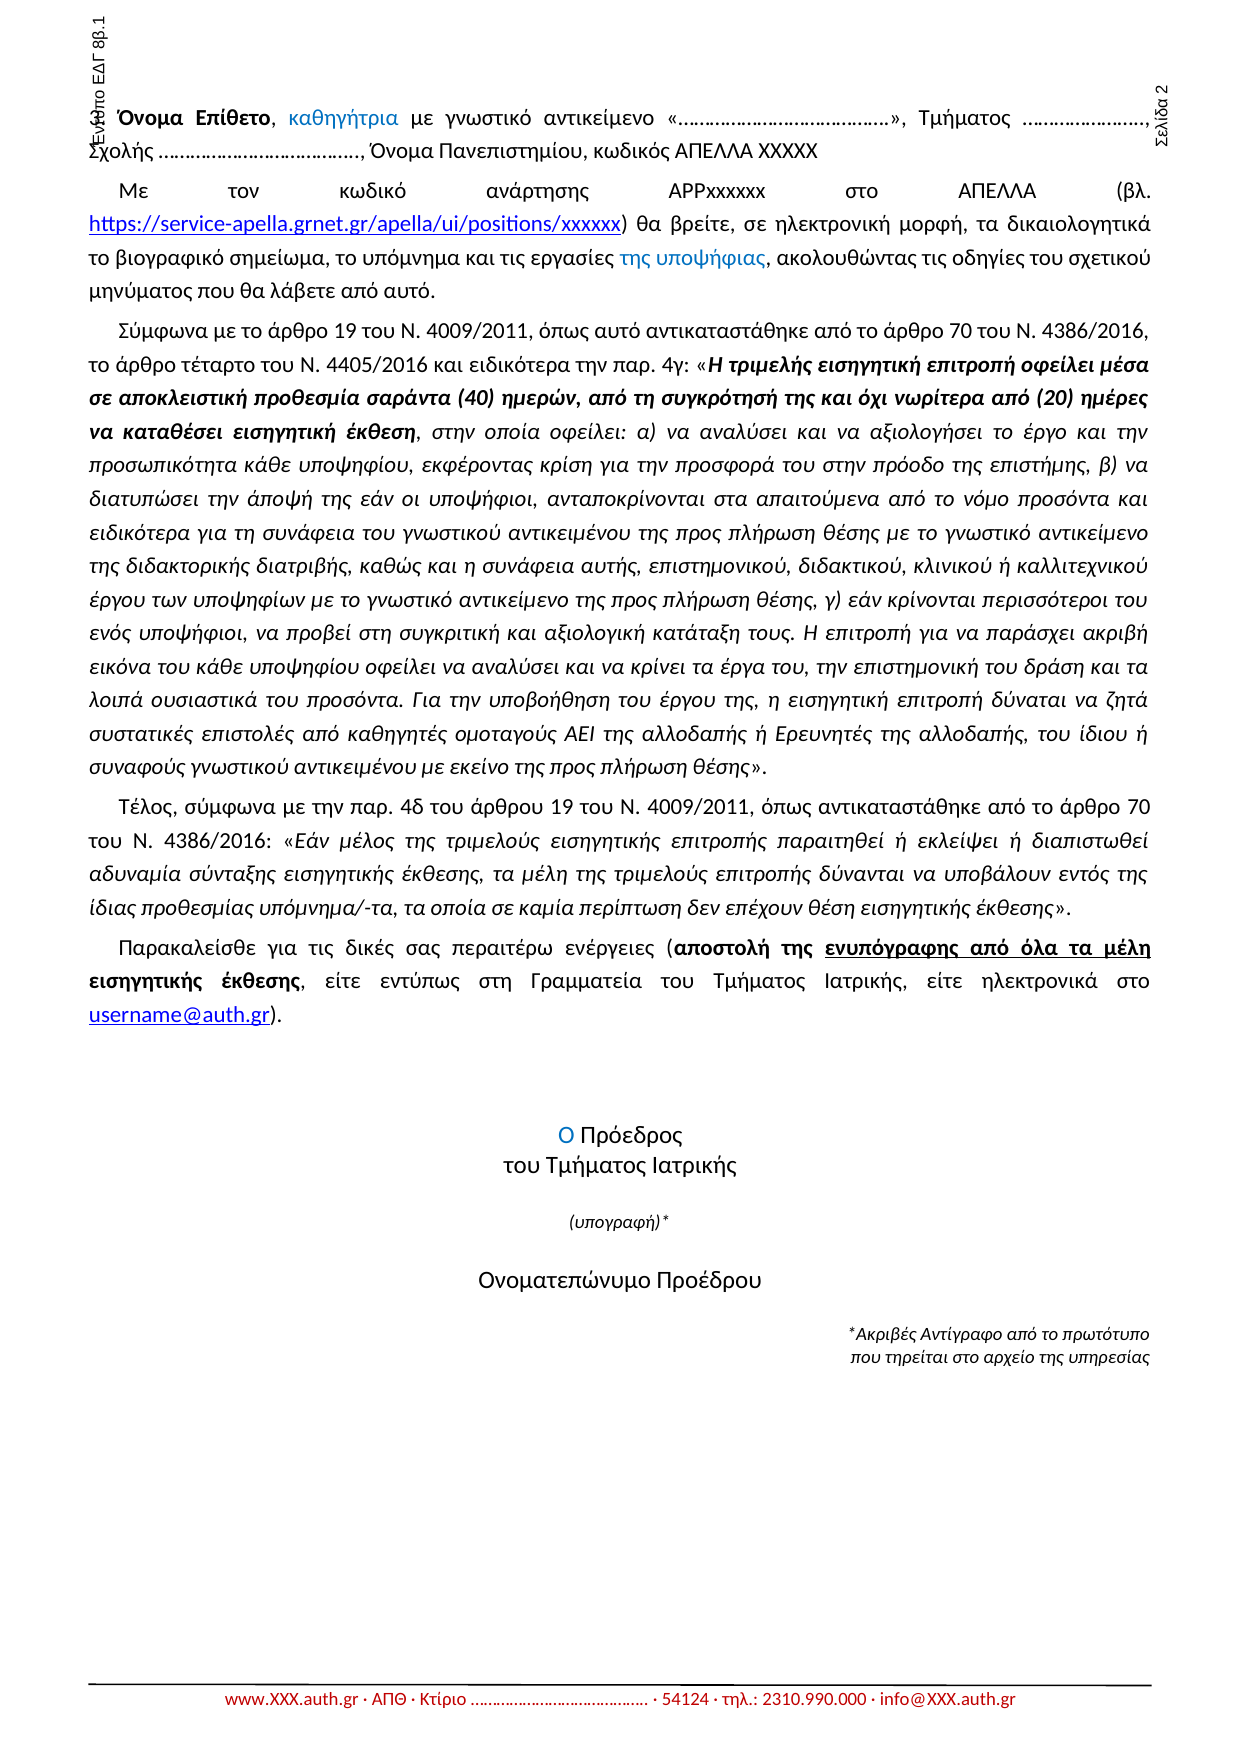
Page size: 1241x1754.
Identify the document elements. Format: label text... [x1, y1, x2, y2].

text που τηρείται στο αρχείο της υπηρεσίας [89, 1346, 1152, 1368]
text του Τμήματος Ιατρικής [89, 1149, 1152, 1180]
text Ονοματεπώνυμο Προέδρου [89, 1264, 1152, 1294]
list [89, 103, 1152, 164]
text Τέλος, σύμφωνα με την παρ. 4δ του άρθρου 19 του N. 4009/2011, όπως αντικαταστάθηκε από το άρθρο 70 του Ν. 4386/2016: «Εάν μέλος της τριμελούς εισηγητικής επιτροπής παραιτηθεί ή εκλείψει ή διαπιστωθεί αδυναμία σύνταξης εισηγητικής έκθεσης, τα μέλη της τριμελούς επιτροπής δύνανται να υποβάλουν εντός της ίδιας προθεσμίας υπόμνημα/-τα, τα οποία σε καμία περίπτωση δεν επέχουν θέση εισηγητικής έκθεσης». [89, 792, 1152, 921]
text Σύμφωνα με το άρθρο 19 του Ν. 4009/2011, όπως αυτό αντικαταστάθηκε από το άρθρο 70 του Ν. 4386/2016, το άρθρο τέταρτο του Ν. 4405/2016 και ειδικότερα την παρ. 4γ: «Η τριμελής εισηγητική επιτροπή οφείλει μέσα σε αποκλειστική προθεσμία σαράντα (40) ημερών, από τη συγκρότησή της και όχι νωρίτερα από (20) ημέρες να καταθέσει εισηγητική έκθεση, στην οποία οφείλει: α) να αναλύσει και να αξιολογήσει το έργο και την προσωπικότητα κάθε υποψηφίου, εκφέροντας κρίση για την προσφορά του στην πρόοδο της επιστήμης, β) να διατυπώσει την άποψή της εάν οι υποψήφιοι, ανταποκρίνονται στα απαιτούμενα από το νόμο προσόντα και ειδικότερα για τη συνάφεια του γνωστικού αντικειμένου της προς πλήρωση θέσης με το γνωστικό αντικείμενο της διδακτορικής διατριβής, καθώς και η συνάφεια αυτής, επιστημονικού, διδακτικού, κλινικού ή καλλιτεχνικού έργου των υποψηφίων με το γνωστικό αντικείμενο της προς πλήρωση θέσης, γ) εάν κρίνονται περισσότεροι του ενός υποψήφιοι, να προβεί στη συγκριτική και αξιολογική κατάταξη τους. Η επιτροπή για να παράσχει ακριβή εικόνα του κάθε υποψηφίου οφείλει να αναλύσει και να κρίνει τα έργα του, την επιστημονική του δράση και τα λοιπά ουσιαστικά του προσόντα. Για την υποβοήθηση του έργου της, η εισηγητική επιτροπή δύναται να ζητά συστατικές επιστολές από καθηγητές ομοταγούς ΑΕΙ της αλλοδαπής ή Ερευνητές της αλλοδαπής, του ίδιου ή συναφούς γνωστικού αντικειμένου με εκείνο της προς πλήρωση θέσης». [89, 316, 1152, 780]
text Ο Πρόεδρος [89, 1119, 1152, 1149]
text Παρακαλείσθε για τις δικές σας περαιτέρω ενέργειες (αποστολή της ενυπόγραφης από όλα τα μέλη εισηγητικής έκθεσης, είτε εντύπως στη Γραμματεία του Τμήματος Ιατρικής, είτε ηλεκτρονικά στο username@auth.gr). [89, 933, 1152, 1028]
text *Ακριβές Αντίγραφο από το πρωτότυπο [89, 1323, 1152, 1346]
text Με τον κωδικό ανάρτησης ΑΡΡxxxxxx στο ΑΠΕΛΛΑ (βλ. https://service-apella.grnet.gr/apella/ui/positions/xxxxxx) θα βρείτε, σε ηλεκτρονική μορφή, τα δικαιολογητικά το βιογραφικό σημείωμα, το υπόμνημα και τις εργασίες της υποψήφιας, ακολουθώντας τις οδηγίες του σχετικού μηνύματος που θα λάβετε από αυτό. [89, 176, 1152, 304]
text (υπογραφή)* [89, 1211, 1152, 1233]
